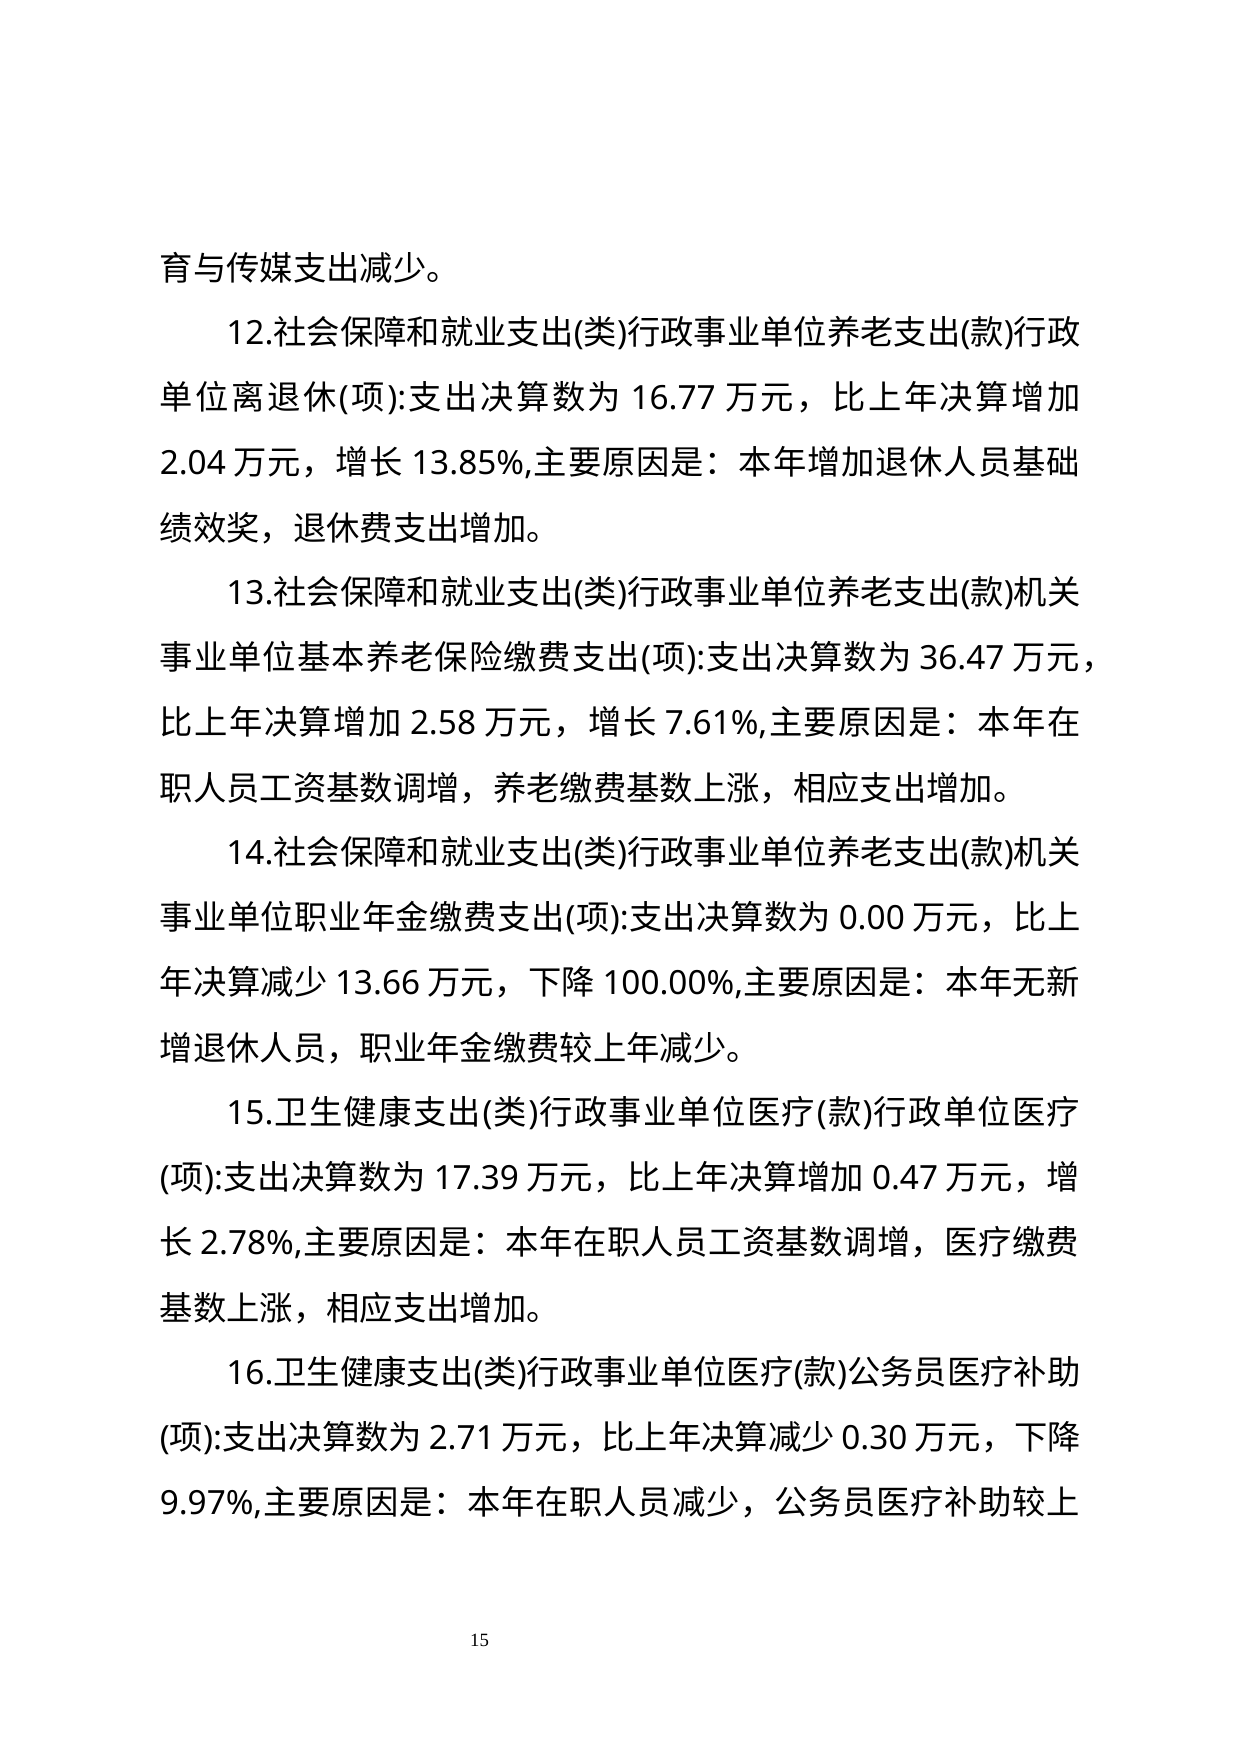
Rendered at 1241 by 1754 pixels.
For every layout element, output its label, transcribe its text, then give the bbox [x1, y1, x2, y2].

text 15.卫生健康支出(类)行政事业单位医疗(款)行政单位医疗(项):支出决算数为17.39万元，比上年决算增加0.47万元，增长2.78%,主要原因是：本年在职人员工资基数调增，医疗缴费基数上涨，相应支出增加。 [159, 1078, 1081, 1338]
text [159, 1338, 1081, 1533]
text 12.社会保障和就业支出(类)行政事业单位养老支出(款)行政单位离退休(项):支出决算数为16.77万元，比上年决算增加2.04万元，增长13.85%,主要原因是：本年增加退休人员基础绩效奖，退休费支出增加。 [159, 298, 1081, 558]
text 14.社会保障和就业支出(类)行政事业单位养老支出(款)机关事业单位职业年金缴费支出(项):支出决算数为0.00万元，比上年决算减少13.66万元，下降100.00%,主要原因是：本年无新增退休人员，职业年金缴费较上年减少。 [159, 818, 1081, 1078]
text 13.社会保障和就业支出(类)行政事业单位养老支出(款)机关事业单位基本养老保险缴费支出(项):支出决算数为36.47万元，比上年决算增加2.58万元，增长7.61%,主要原因是：本年在职人员工资基数调增，养老缴费基数上涨，相应支出增加。 [159, 558, 1081, 818]
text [159, 233, 1081, 298]
